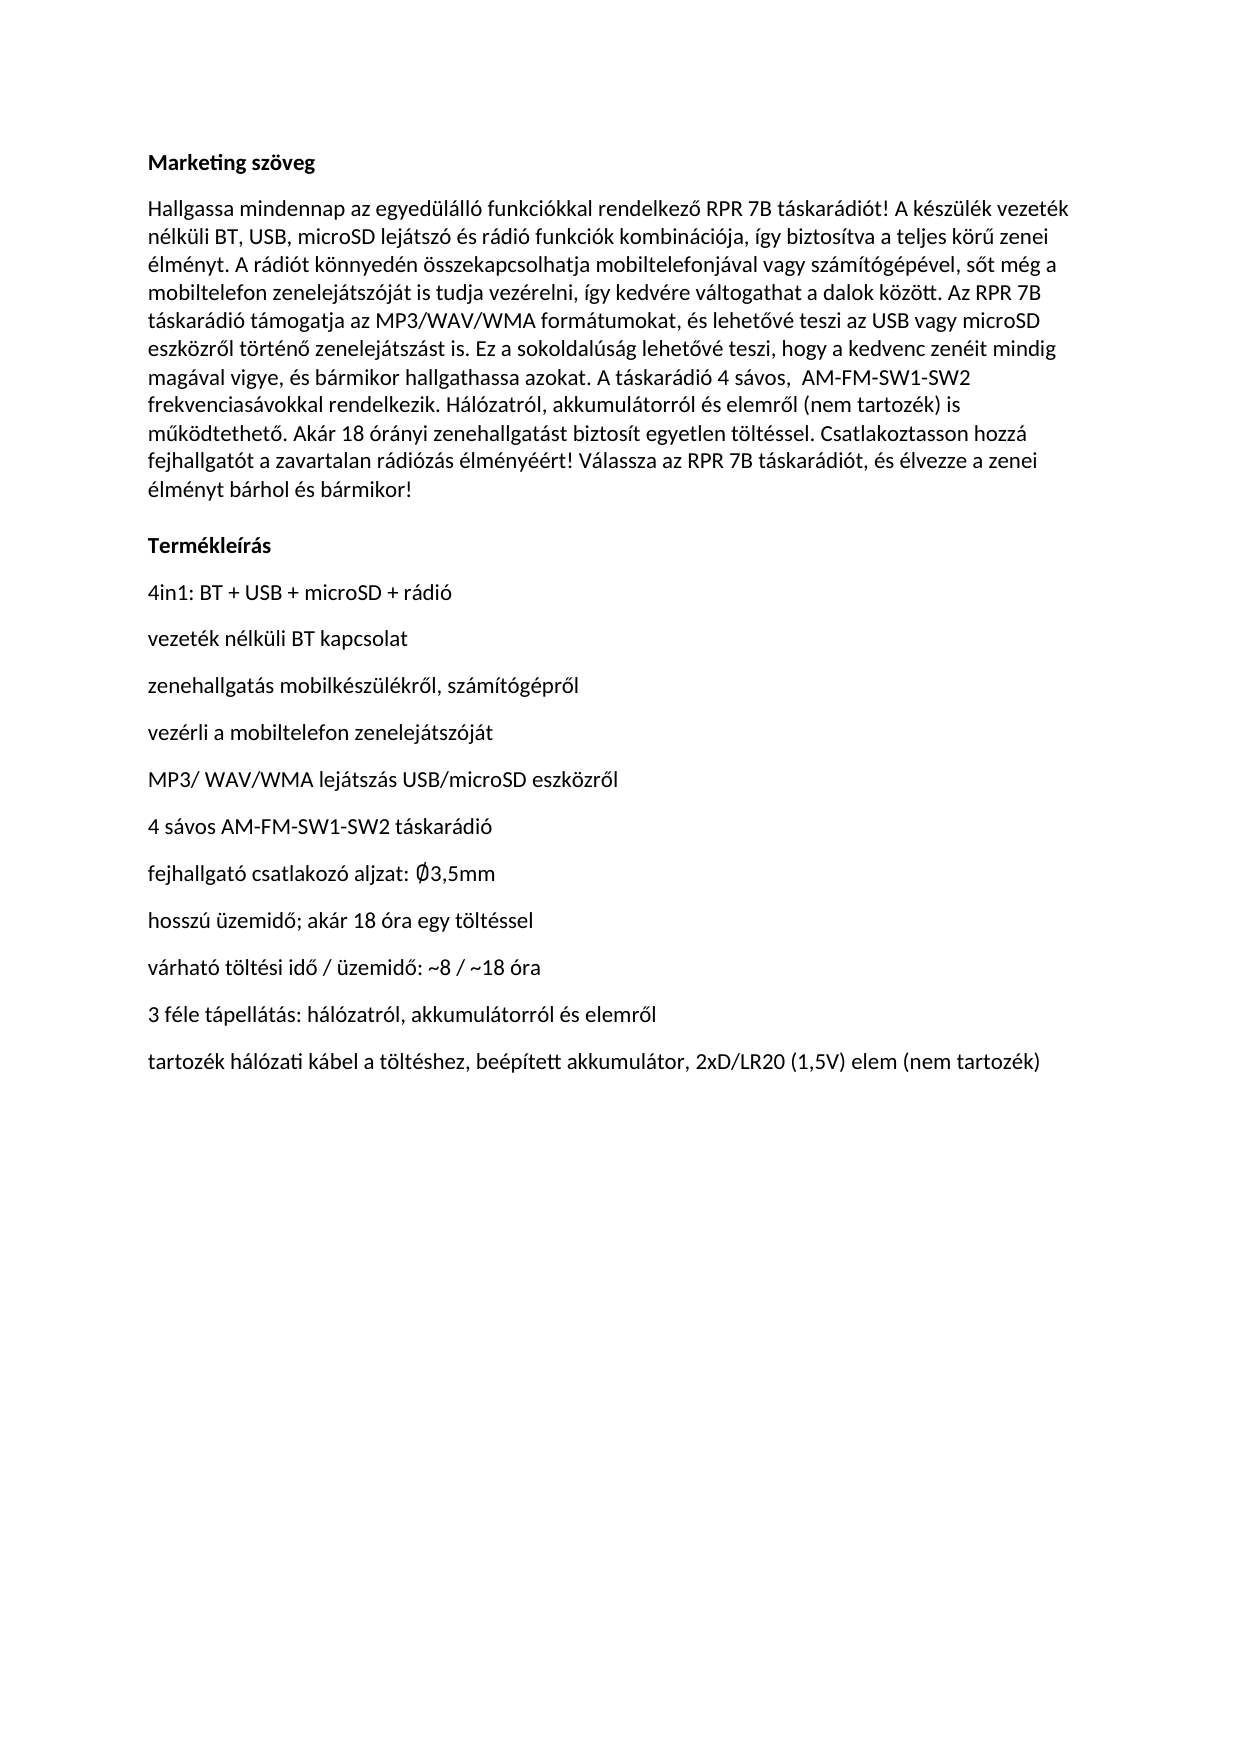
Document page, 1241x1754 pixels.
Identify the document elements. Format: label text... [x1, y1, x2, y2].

text hosszú üzemidő; akár 18 óra egy töltéssel [148, 906, 1093, 934]
text MP3/ WAV/WMA lejátszás USB/microSD eszközről [148, 765, 1093, 793]
text Marketing szöveg [148, 148, 1093, 176]
text vezeték nélküli BT kapcsolat [148, 624, 1093, 652]
text 3 féle tápellátás: hálózatról, akkumulátorról és elemről [148, 1000, 1093, 1028]
text vezérli a mobiltelefon zenelejátszóját [148, 718, 1093, 746]
text 4 sávos AM-FM-SW1-SW2 táskarádió [148, 812, 1093, 840]
text Termékleírás [148, 531, 1093, 559]
text 4in1: BT + USB + microSD + rádió [148, 578, 1093, 606]
text Hallgassa mindennap az egyedülálló funkciókkal rendelkező RPR 7B táskarádiót! A készülék vezeték nélküli BT, USB, microSD lejátszó és rádió funkciók kombinációja, így biztosítva a teljes körű zenei élményt. A rádiót könnyedén összekapcsolhatja mobiltelefonjával vagy számítógépével, sőt még a mobiltelefon zenelejátszóját is tudja vezérelni, így kedvére váltogathat a dalok között. Az RPR 7B táskarádió támogatja az MP3/WAV/WMA formátumokat, és lehetővé teszi az USB vagy microSD eszközről történő zenelejátszást is. Ez a sokoldalúság lehetővé teszi, hogy a kedvenc zenéit mindig magával vigye, és bármikor hallgathassa azokat. A táskarádió 4 sávos, AM-FM-SW1-SW2 frekvenciasávokkal rendelkezik. Hálózatról, akkumulátorról és elemről (nem tartozék) is működtethető. Akár 18 órányi zenehallgatást biztosít egyetlen töltéssel. Csatlakoztasson hozzá fejhallgatót a zavartalan rádiózás élményéért! Válassza az RPR 7B táskarádiót, és élvezze a zenei élményt bárhol és bármikor! [148, 194, 1093, 503]
text zenehallgatás mobilkészülékről, számítógépről [148, 671, 1093, 699]
text fejhallgató csatlakozó aljzat: ∅3,5mm [148, 859, 1093, 887]
text tartozék hálózati kábel a töltéshez, beépített akkumulátor, 2xD/LR20 (1,5V) elem (nem tartozék) [148, 1047, 1093, 1075]
text várható töltési idő / üzemidő: ~8 / ~18 óra [148, 953, 1093, 981]
